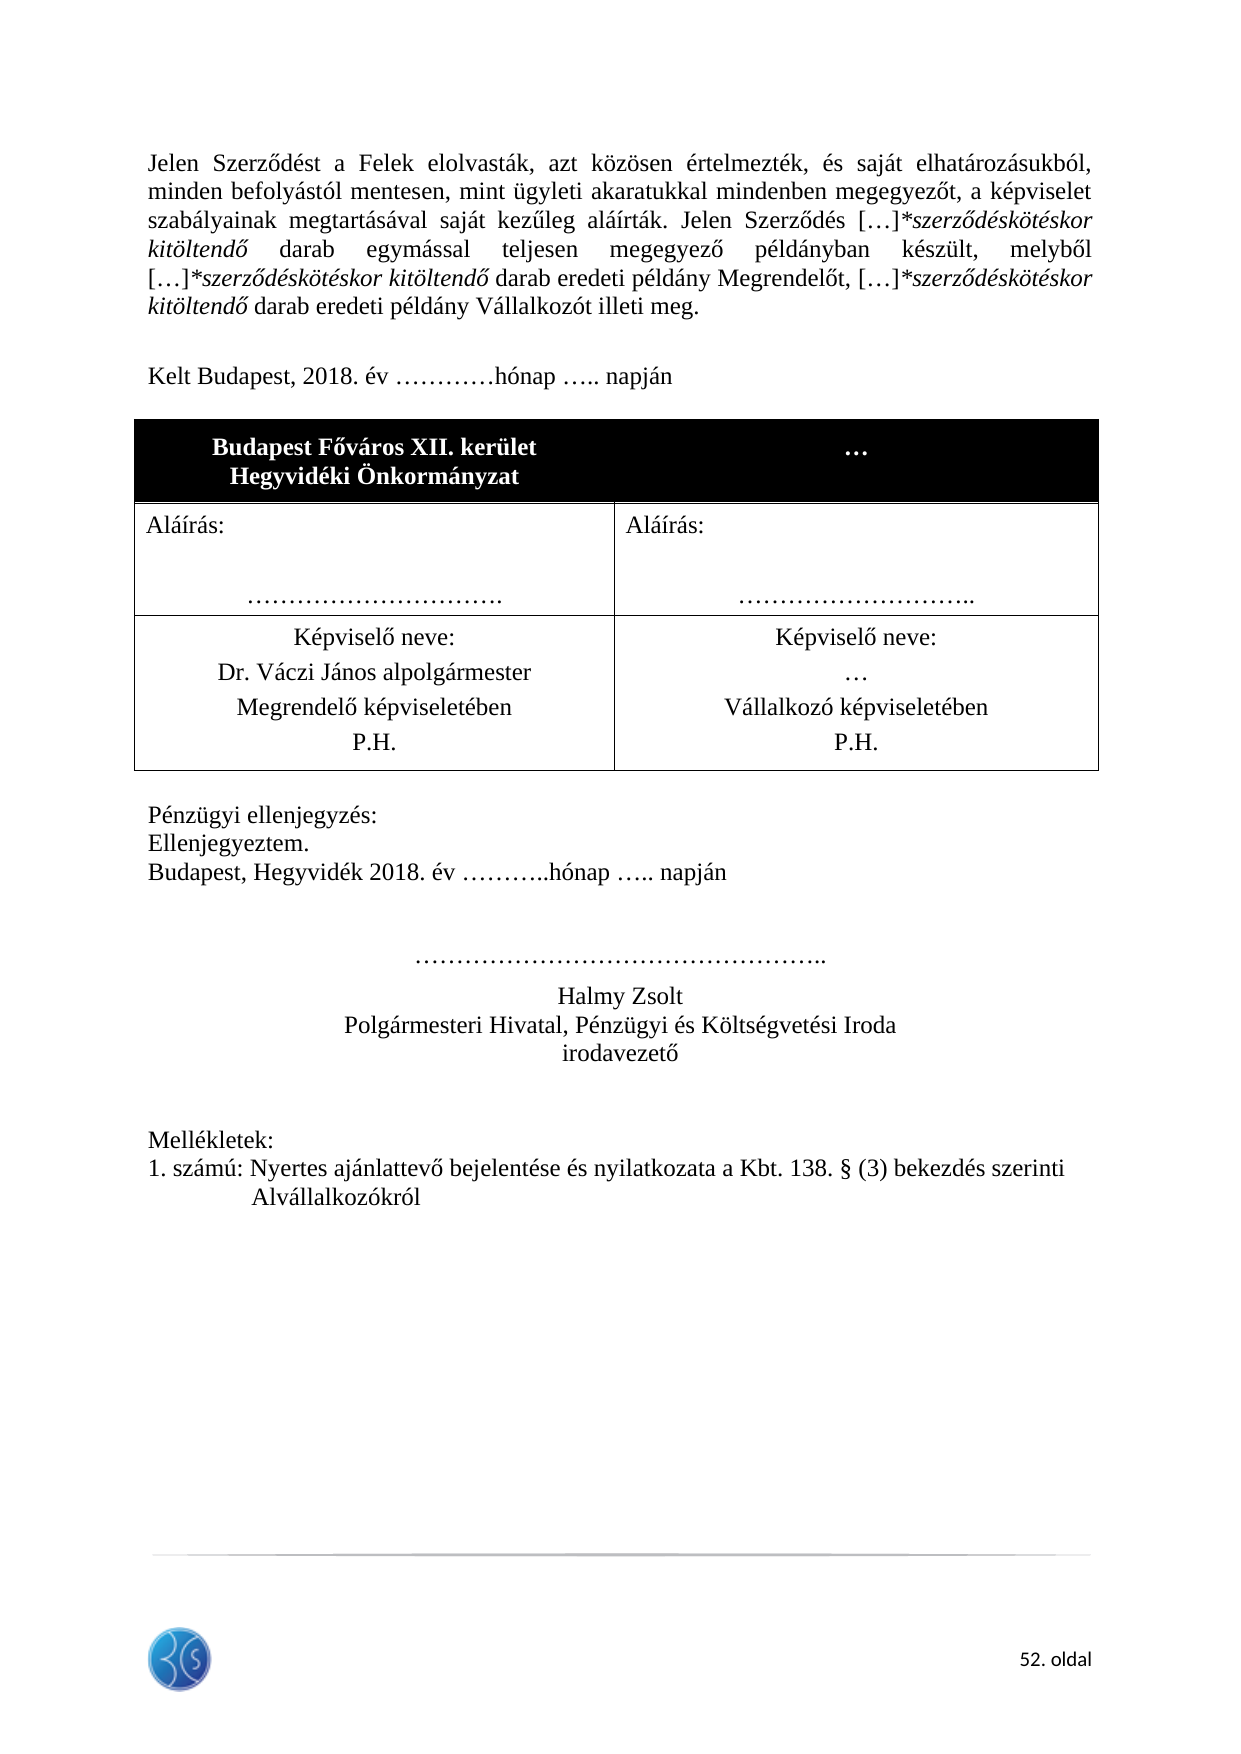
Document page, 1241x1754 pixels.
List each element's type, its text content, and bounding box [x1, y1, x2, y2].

table_cell Képviselő neve: … Vállalkozó képviseletében P.H. [615, 616, 1098, 770]
text Pénzügyi ellenjegyzés: [148, 800, 1092, 828]
table_cell Aláírás: ……………………….. [615, 504, 1098, 615]
text Mellékletek: [148, 1125, 1092, 1153]
text Ellenjegyeztem. [148, 828, 1092, 857]
text Kelt Budapest, 2018. év …………hónap ….. napján [148, 361, 1092, 390]
text Halmy Zsolt [148, 981, 1092, 1010]
text Budapest, Hegyvidék 2018. év ………..hónap ….. napján [148, 857, 1092, 886]
text Jelen Szerződést a Felek elolvasták, azt közösen értelmezték, és saját elhatározásukból, minden befolyástól mentesen, mint ügyleti akaratukkal mindenben megegyezőt, a képviselet szabályainak megtartásával saját kezűleg aláírták. Jelen Szerződés […]*szerződéskötéskor kitöltendő darab egymással teljesen megegyező példányban készült, melyből […]*szerződéskötéskor kitöltendő darab eredeti példány Megrendelőt, […]*szerződéskötéskor kitöltendő darab eredeti példány Vállalkozót illeti meg. [148, 148, 1092, 320]
text irodavezető [148, 1038, 1092, 1067]
text ………………………………………….. [148, 940, 1092, 968]
picture [147, 1627, 212, 1692]
table_header Budapest Főváros XII. kerület Hegyvidéki Önkormányzat [135, 420, 614, 502]
picture [147, 1548, 1093, 1561]
text 1. számú: Nyertes ajánlattevő bejelentése és nyilatkozata a Kbt. 138. § (3) bekezdés szerinti Alvállalkozókról [148, 1153, 1092, 1211]
table_header … [615, 420, 1098, 502]
text Polgármesteri Hivatal, Pénzügyi és Költségvetési Iroda [148, 1010, 1092, 1038]
table_cell Aláírás: …………………………. [135, 504, 614, 615]
table_cell Képviselő neve: Dr. Váczi János alpolgármester Megrendelő képviseletében P.H. [135, 616, 614, 770]
